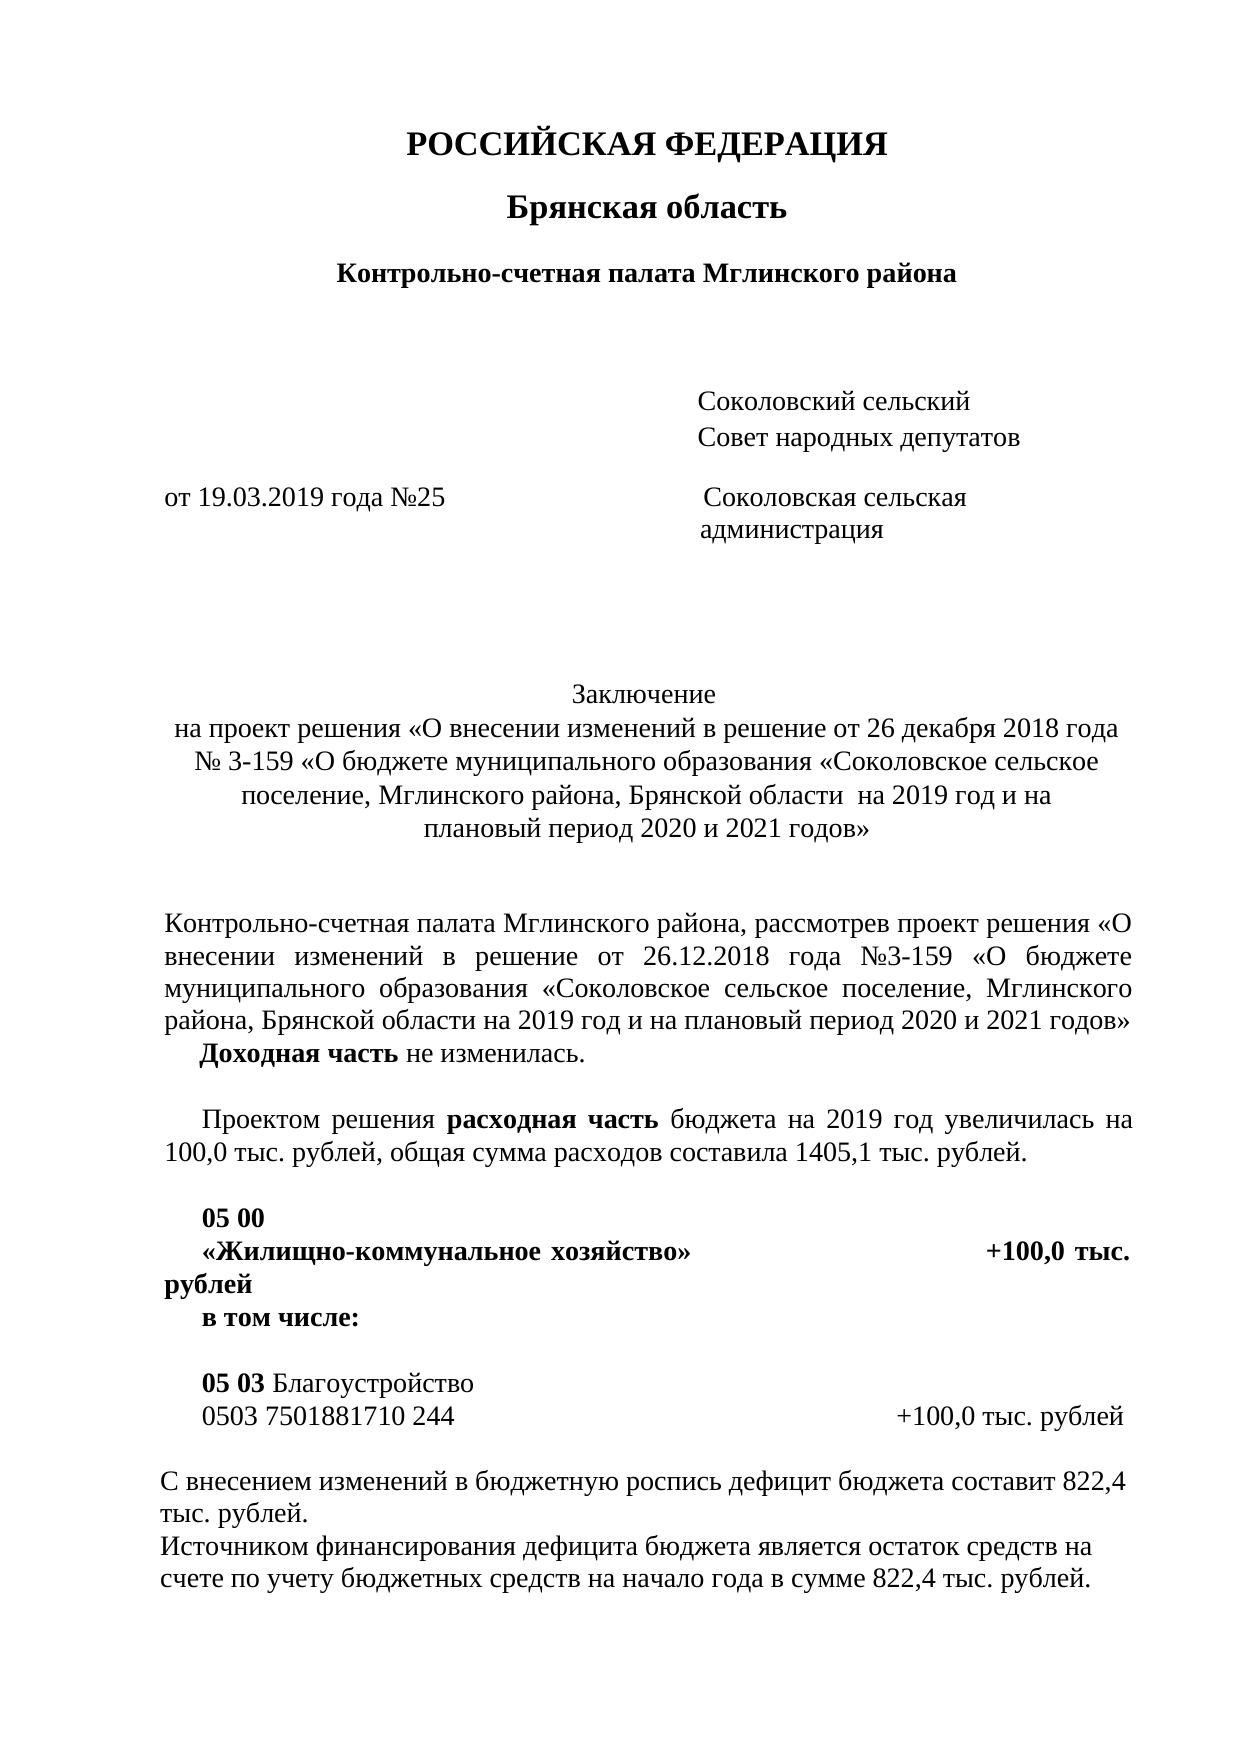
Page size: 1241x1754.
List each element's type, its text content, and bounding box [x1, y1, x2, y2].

text плановый период 2020 и 2021 годов» [160, 811, 1134, 843]
text РОССИЙСКАЯ ФЕДЕРАЦИЯ [160, 126, 1134, 163]
text Контрольно-счетная палата Мглинского района [160, 253, 1134, 289]
text Соколовский сельский Совет народных депутатов [697, 382, 1034, 453]
text в том числе: [164, 1300, 1134, 1333]
text Доходная часть не изменилась. [164, 1036, 1134, 1069]
text «Жилищно-коммунальное хозяйство» +100,0 тыс. рублей [164, 1234, 1134, 1300]
text администрация [160, 512, 1138, 545]
text от года №25 Соколовская сельская [164, 484, 1138, 512]
text Брянская область [160, 189, 1134, 226]
text Заключение [160, 677, 1127, 710]
text С внесением изменений в бюджетную роспись дефицит бюджета составит 822,4 тыс. рублей. [160, 1464, 1136, 1528]
text на проект решения «О внесении изменений в решение от № 3-159 «О бюджете муниципального образования «Соколовское сельское поселение, Мглинского района, Брянской области на 2019 год и на [160, 710, 1134, 811]
text Контрольно-счетная палата Мглинского района, рассмотрев проект решения «О внесении изменений в решение от года №3-159 «О бюджете муниципального образования «Соколовское сельское поселение, Мглинского района, Брянской области на 2019 год и на плановый период 2020 и 2021 годов» [164, 906, 1134, 1036]
text Источником финансирования дефицита бюджета является остаток средств на счете по учету бюджетных средств на начало года в сумме 822,4 тыс. рублей. [160, 1528, 1136, 1593]
text 0503 7501881710 244 +100,0 тыс. рублей [164, 1399, 1134, 1431]
text Проектом решения расходная часть бюджета на 2019 год увеличилась на 100,0 тыс. рублей, общая сумма расходов составила 1405,1 тыс. рублей. [164, 1102, 1134, 1168]
text 05 00 [164, 1201, 1138, 1234]
text 05 03 Благоустройство [164, 1366, 1134, 1399]
